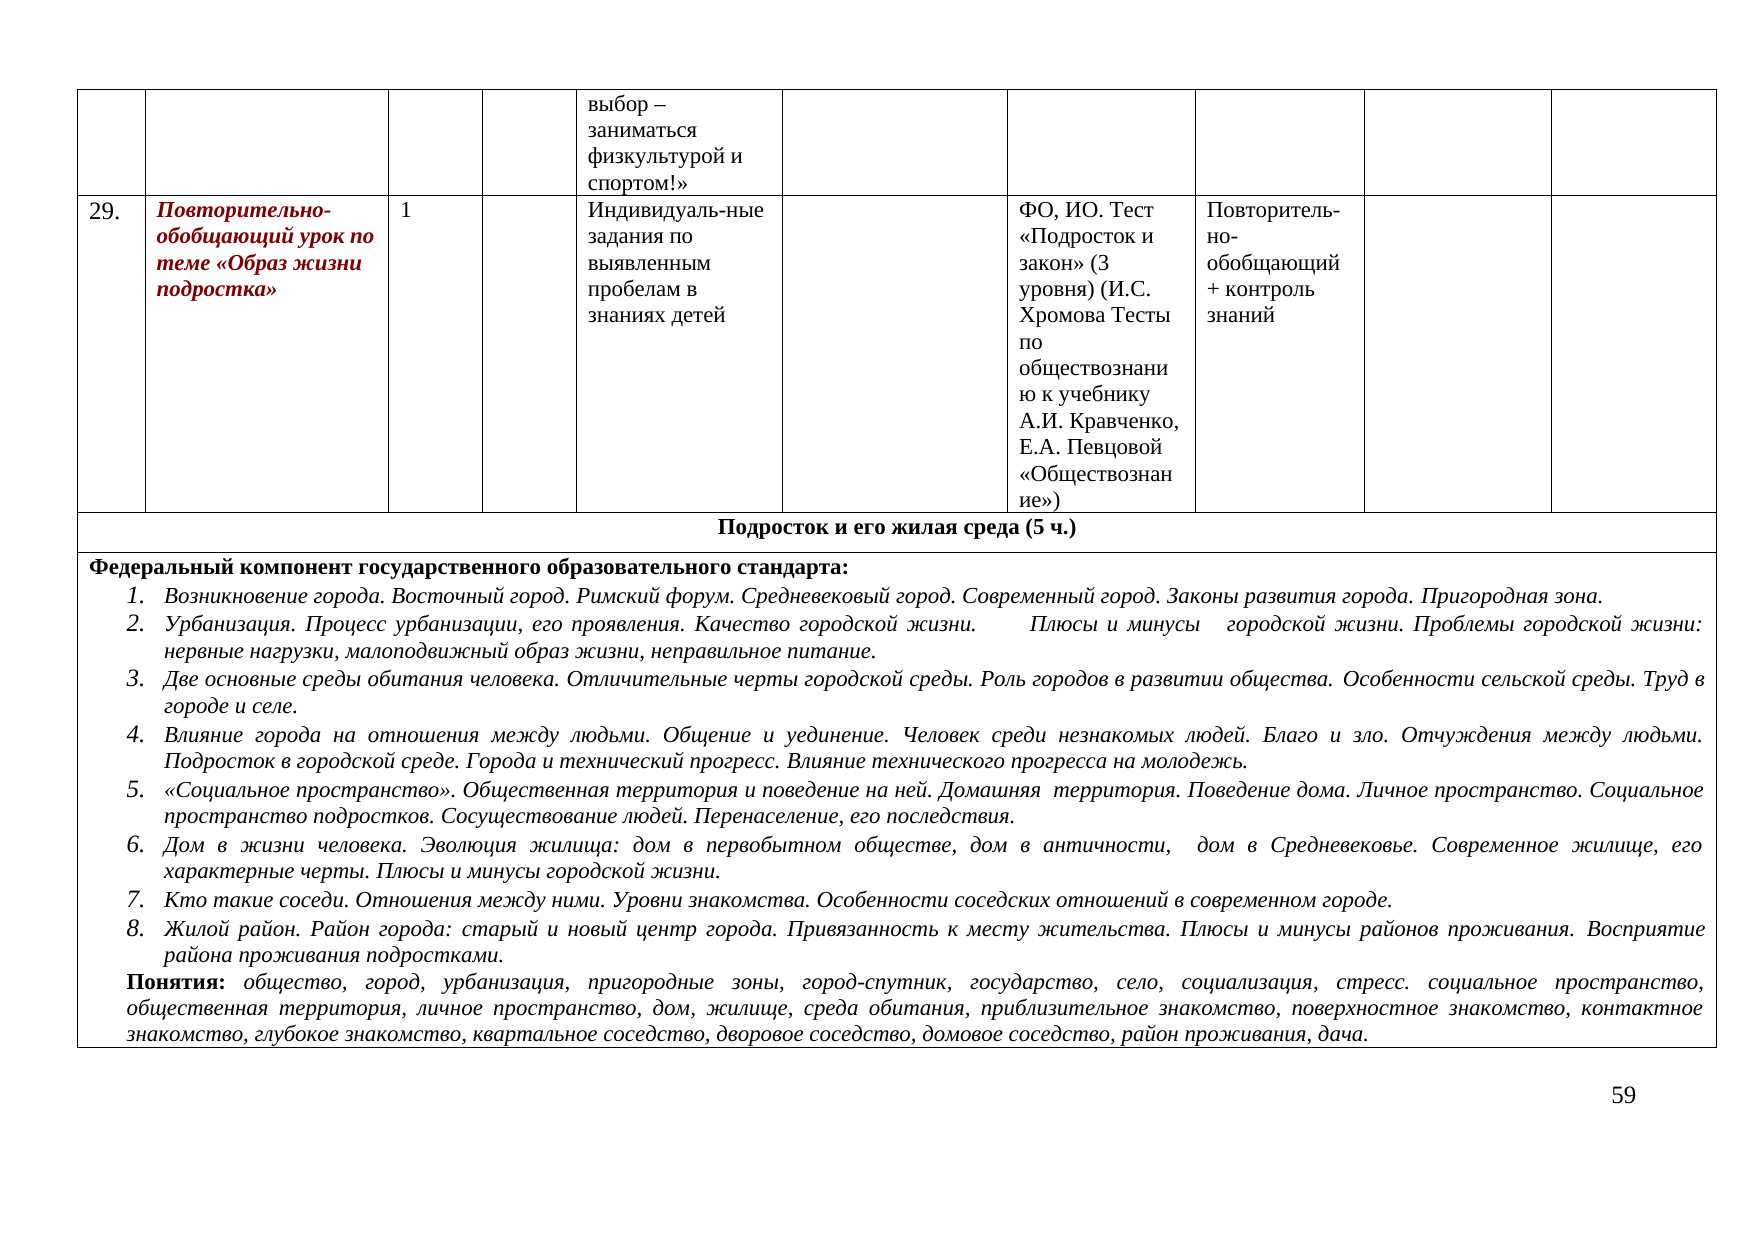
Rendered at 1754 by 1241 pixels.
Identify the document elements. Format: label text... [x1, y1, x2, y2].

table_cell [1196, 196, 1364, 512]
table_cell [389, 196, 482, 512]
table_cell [1365, 90, 1551, 195]
table_cell 1 [389, 90, 482, 195]
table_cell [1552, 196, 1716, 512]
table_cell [1196, 90, 1364, 195]
table_cell [483, 90, 576, 195]
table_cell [783, 90, 1007, 195]
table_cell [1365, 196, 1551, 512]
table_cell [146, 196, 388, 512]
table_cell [577, 90, 782, 195]
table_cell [1008, 90, 1195, 195]
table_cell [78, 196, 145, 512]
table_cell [1552, 90, 1716, 195]
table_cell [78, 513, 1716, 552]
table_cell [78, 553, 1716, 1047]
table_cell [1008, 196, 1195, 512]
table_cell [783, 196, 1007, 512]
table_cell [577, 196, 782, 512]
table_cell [146, 90, 388, 195]
table_cell [78, 90, 145, 195]
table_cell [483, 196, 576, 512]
